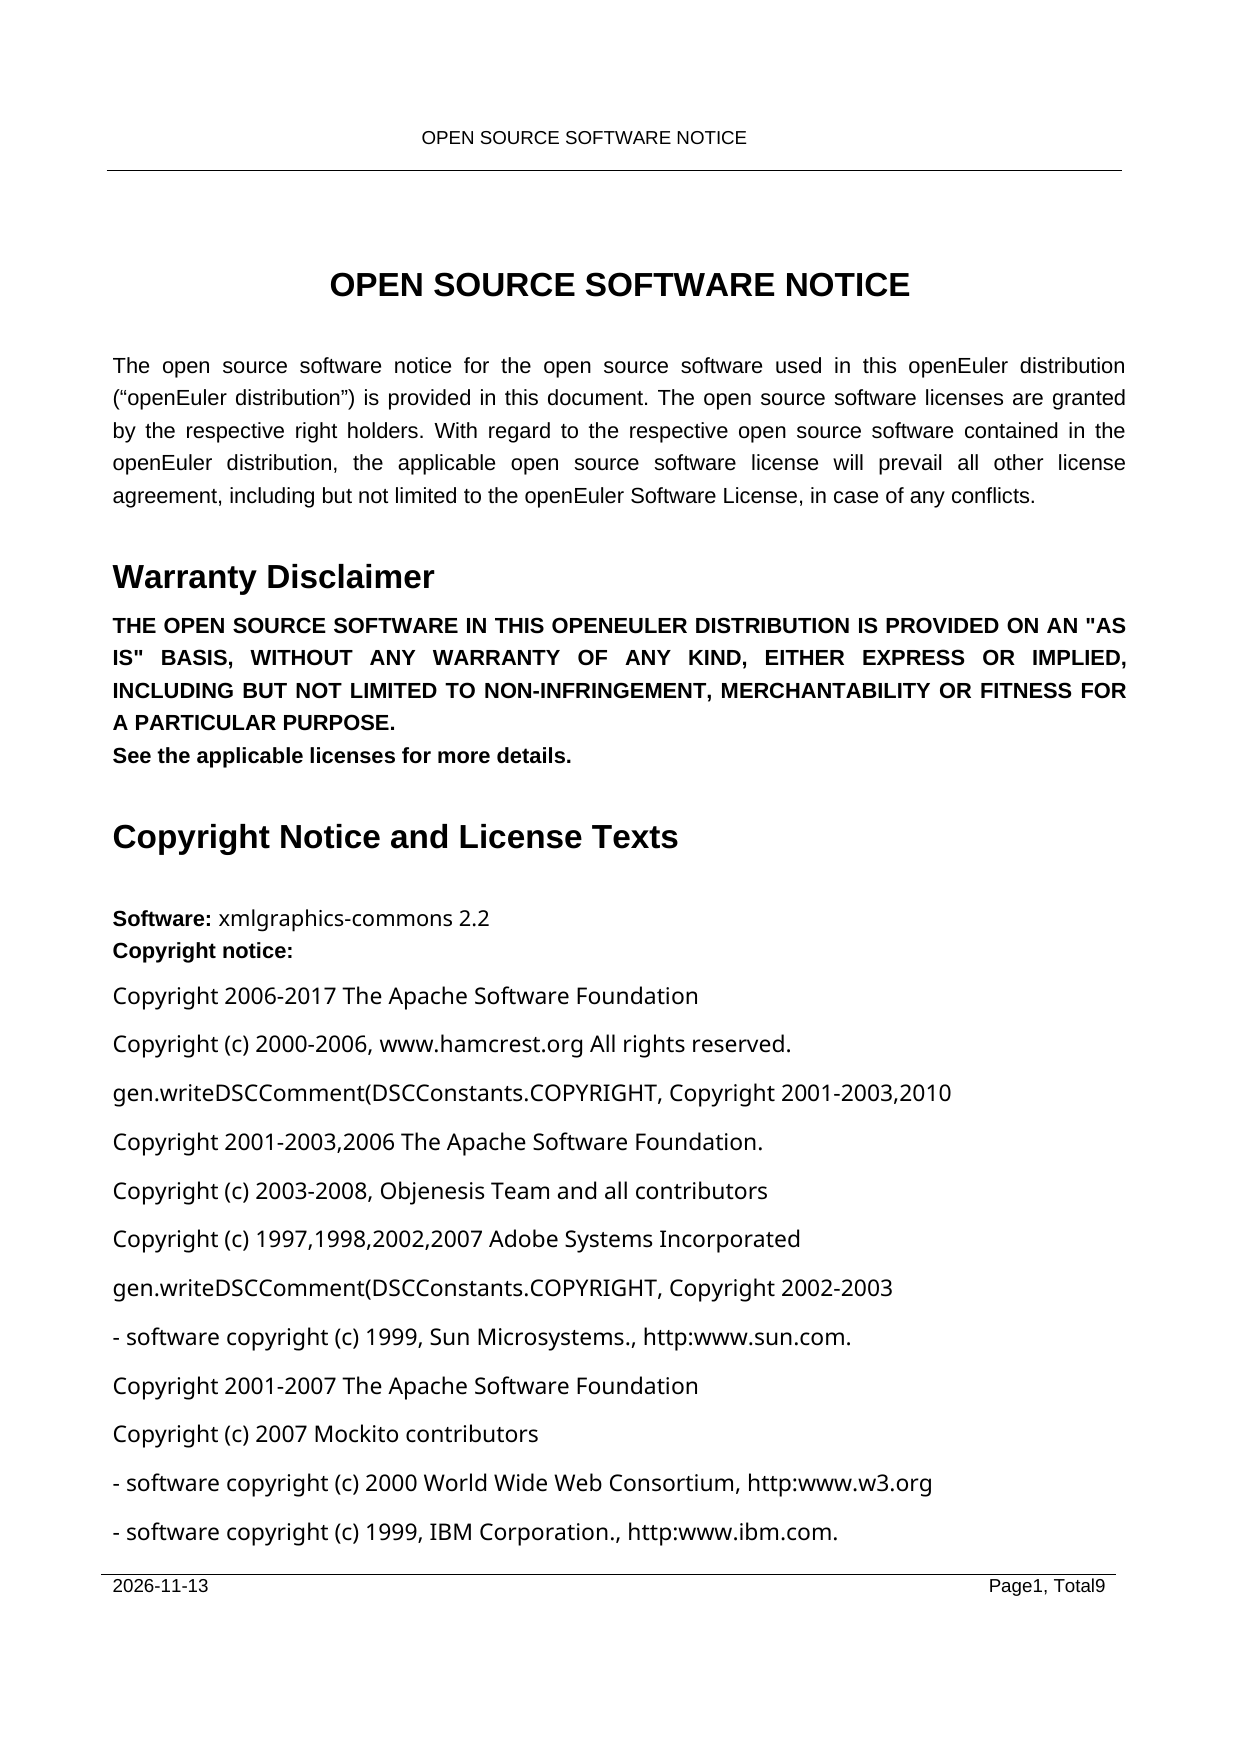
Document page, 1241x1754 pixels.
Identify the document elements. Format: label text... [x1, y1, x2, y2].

text Copyright notice: [112, 934, 1128, 966]
text OPEN SOURCE SOFTWARE NOTICE [112, 251, 1128, 316]
text Software: xmlgraphics-commons 2.2 [112, 901, 1128, 934]
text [112, 979, 1128, 1548]
text Warranty Disclaimer [112, 544, 1128, 609]
text Copyright Notice and License Texts [112, 804, 1128, 869]
text THE OPEN SOURCE SOFTWARE IN THIS OPENEULER DISTRIBUTION IS PROVIDED ON AN "AS IS" BASIS, WITHOUT ANY WARRANTY OF ANY KIND, EITHER EXPRESS OR IMPLIED, INCLUDING BUT NOT LIMITED TO NON-INFRINGEMENT, MERCHANTABILITY OR FITNESS FOR A PARTICULAR PURPOSE. See the applicable licenses for more details. [112, 609, 1128, 771]
text The open source software notice for the open source software used in this openEuler distribution (“openEuler distribution”) is provided in this document. The open source software licenses are granted by the respective right holders. With regard to the respective open source software contained in the openEuler distribution, the applicable open source software license will prevail all other license agreement, including but not limited to the openEuler Software License, in case of any conflicts. [112, 349, 1128, 511]
